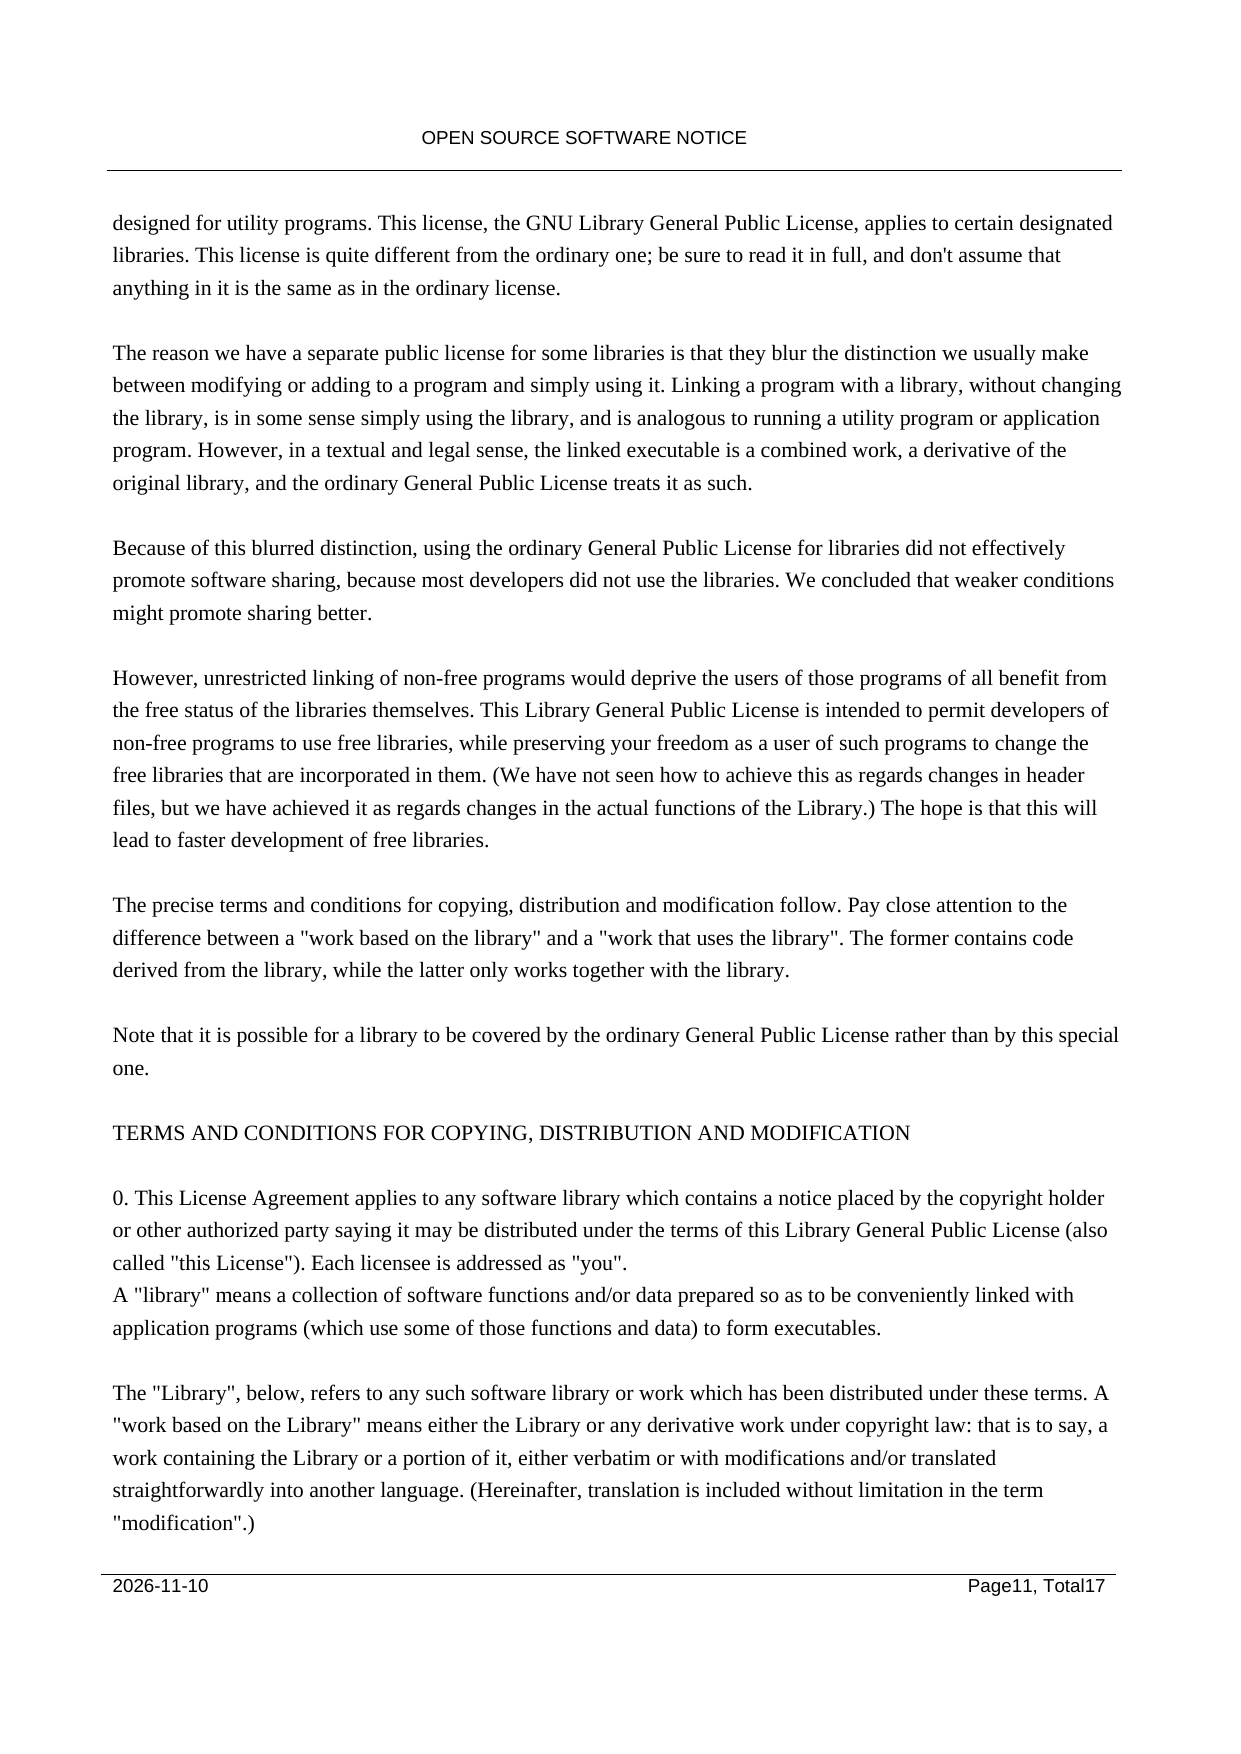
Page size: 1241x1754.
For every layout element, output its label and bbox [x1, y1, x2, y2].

text [112, 206, 1128, 1539]
